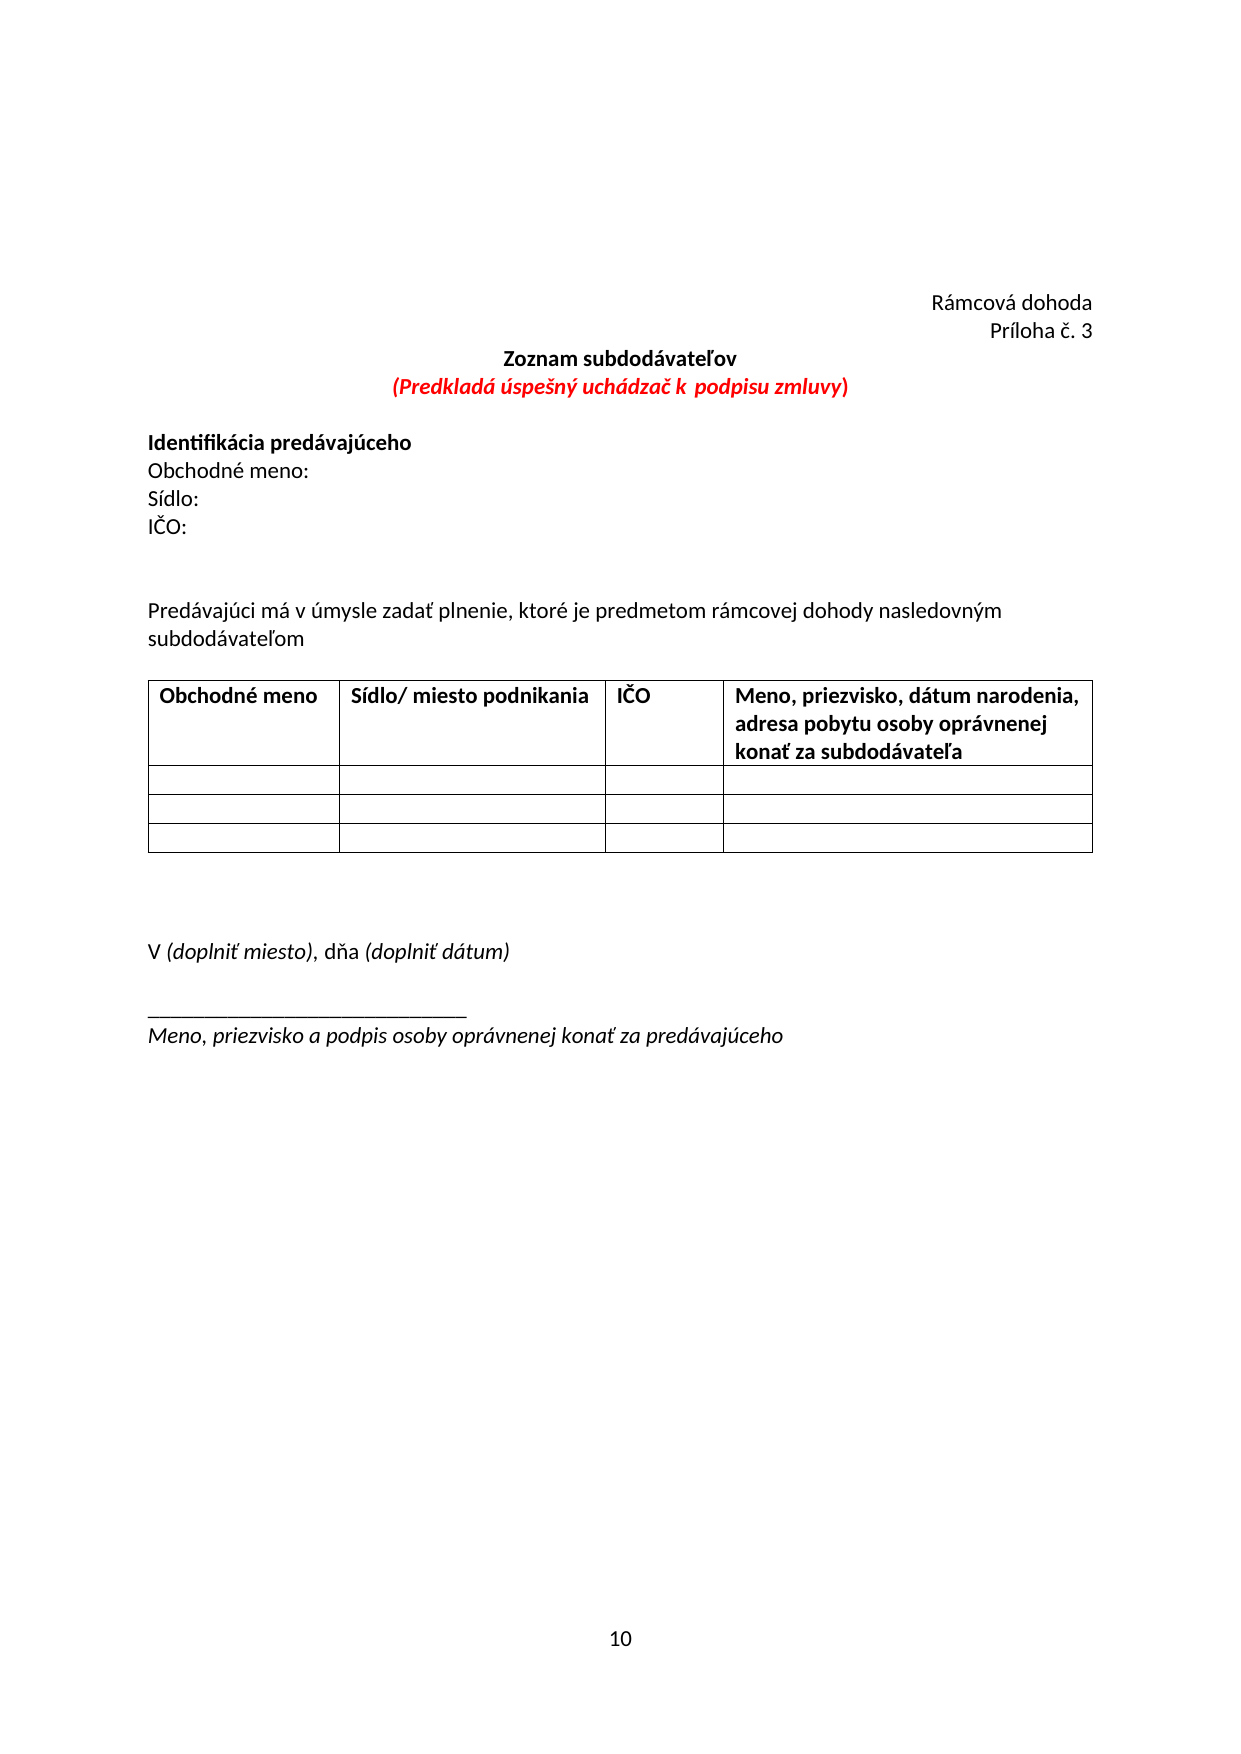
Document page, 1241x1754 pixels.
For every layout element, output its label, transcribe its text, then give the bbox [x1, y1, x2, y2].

table_cell [606, 766, 723, 794]
text Sídlo: [148, 484, 1093, 512]
text Predávajúci má v úmysle zadať plnenie, ktoré je predmetom rámcovej dohody nasledovným subdodávateľom [148, 596, 1093, 652]
table_header Sídlo/ miesto podnikania [340, 681, 605, 765]
text Meno, priezvisko a podpis osoby oprávnenej konať za predávajúceho [148, 1021, 1093, 1049]
text Rámcová dohoda [148, 288, 1093, 316]
text V (doplniť miesto), dňa (doplniť dátum) [148, 937, 1093, 965]
table_cell [724, 795, 1092, 823]
text Obchodné meno: [148, 456, 1093, 484]
text Identifikácia predávajúceho [148, 428, 1093, 456]
table_cell [149, 795, 339, 823]
table_cell [724, 824, 1092, 852]
table_header Obchodné meno [149, 681, 339, 765]
text Zoznam subdodávateľov [148, 344, 1093, 372]
table_cell [340, 766, 605, 794]
table_cell [340, 795, 605, 823]
table_cell [606, 824, 723, 852]
table_header Meno, priezvisko, dátum narodenia, adresa pobytu osoby oprávnenej konať za subdodávateľa [724, 681, 1092, 765]
text IČO: [148, 512, 1093, 540]
table_cell [149, 766, 339, 794]
table_cell [606, 795, 723, 823]
table_cell [149, 824, 339, 852]
text ____________________________ [148, 993, 1093, 1021]
table_cell [340, 824, 605, 852]
table_header IČO [606, 681, 723, 765]
table_cell [724, 766, 1092, 794]
text Príloha č. 3 [148, 316, 1093, 344]
text (Predkladá úspešný uchádzač k podpisu zmluvy) [148, 372, 1093, 400]
